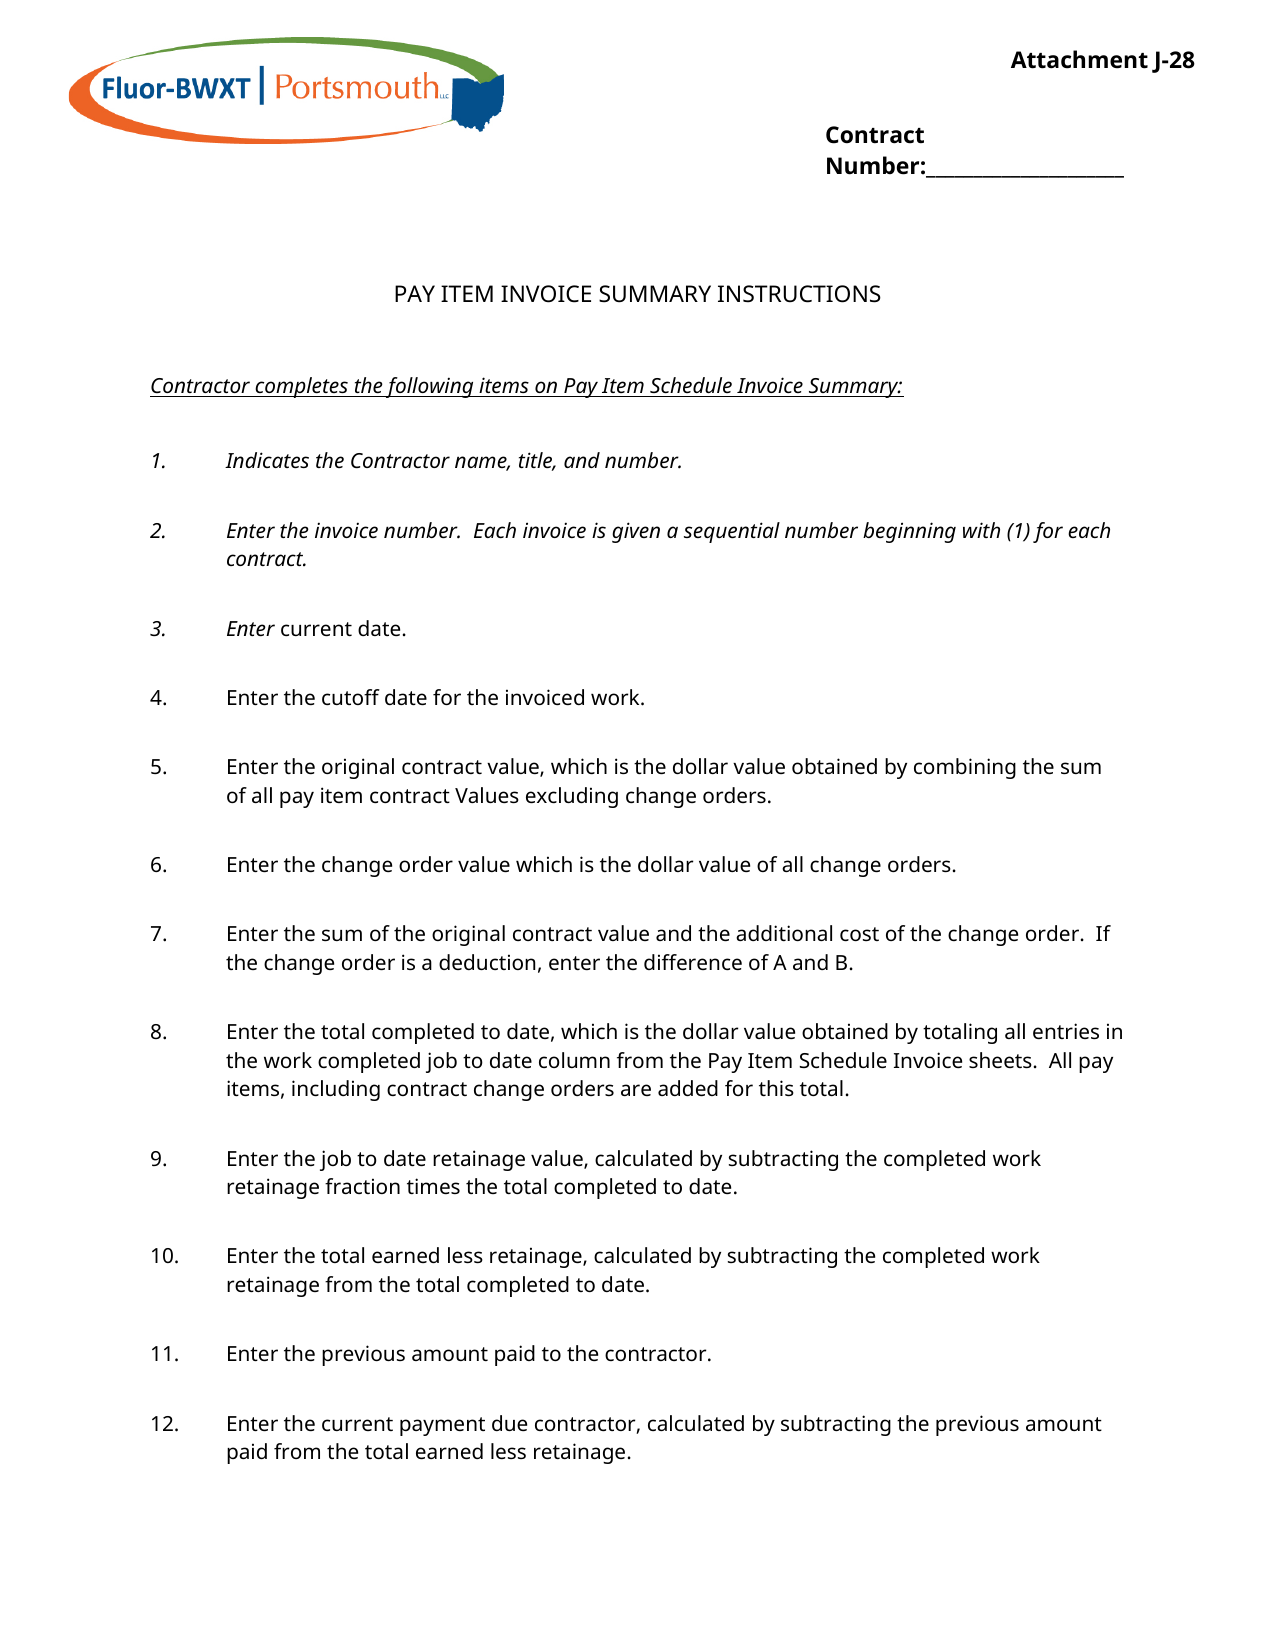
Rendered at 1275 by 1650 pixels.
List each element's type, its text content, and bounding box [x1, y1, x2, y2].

table_header PAY ITEM INVOICE SUMMARY INSTRUCTIONS [305, 265, 970, 316]
text 3. Enter current date. [150, 614, 1125, 642]
text 6. Enter the change order value which is the dollar value of all change orders. [150, 850, 1125, 879]
text 9. Enter the job to date retainage value, calculated by subtracting the completed work retainage fraction times the total completed to date. [150, 1144, 1125, 1201]
text 4. Enter the cutoff date for the invoiced work. [150, 683, 1125, 711]
text 1. Indicates the Contractor name, title, and number. [150, 446, 1125, 475]
picture [68, 37, 504, 144]
text 7. Enter the sum of the original contract value and the additional cost of the change order. If the change order is a deduction, enter the difference of A and B. [150, 919, 1125, 976]
text Contractor completes the following items on Pay Item Schedule Invoice Summary: [150, 371, 1125, 399]
text 2. Enter the invoice number. Each invoice is given a sequential number beginning with (1) for each contract. [150, 516, 1125, 573]
text 12. Enter the current payment due contractor, calculated by subtracting the previous amount paid from the total earned less retainage. [150, 1409, 1125, 1466]
text 8. Enter the total completed to date, which is the dollar value obtained by totaling all entries in the work completed job to date column from the Pay Item Schedule Invoice sheets. All pay items, including contract change orders are added for this total. [150, 1017, 1125, 1103]
text 10. Enter the total earned less retainage, calculated by subtracting the completed work retainage from the total completed to date. [150, 1241, 1125, 1298]
text 5. Enter the original contract value, which is the dollar value obtained by combining the sum of all pay item contract Values excluding change orders. [150, 752, 1125, 809]
text 11. Enter the previous amount paid to the contractor. [150, 1339, 1125, 1368]
